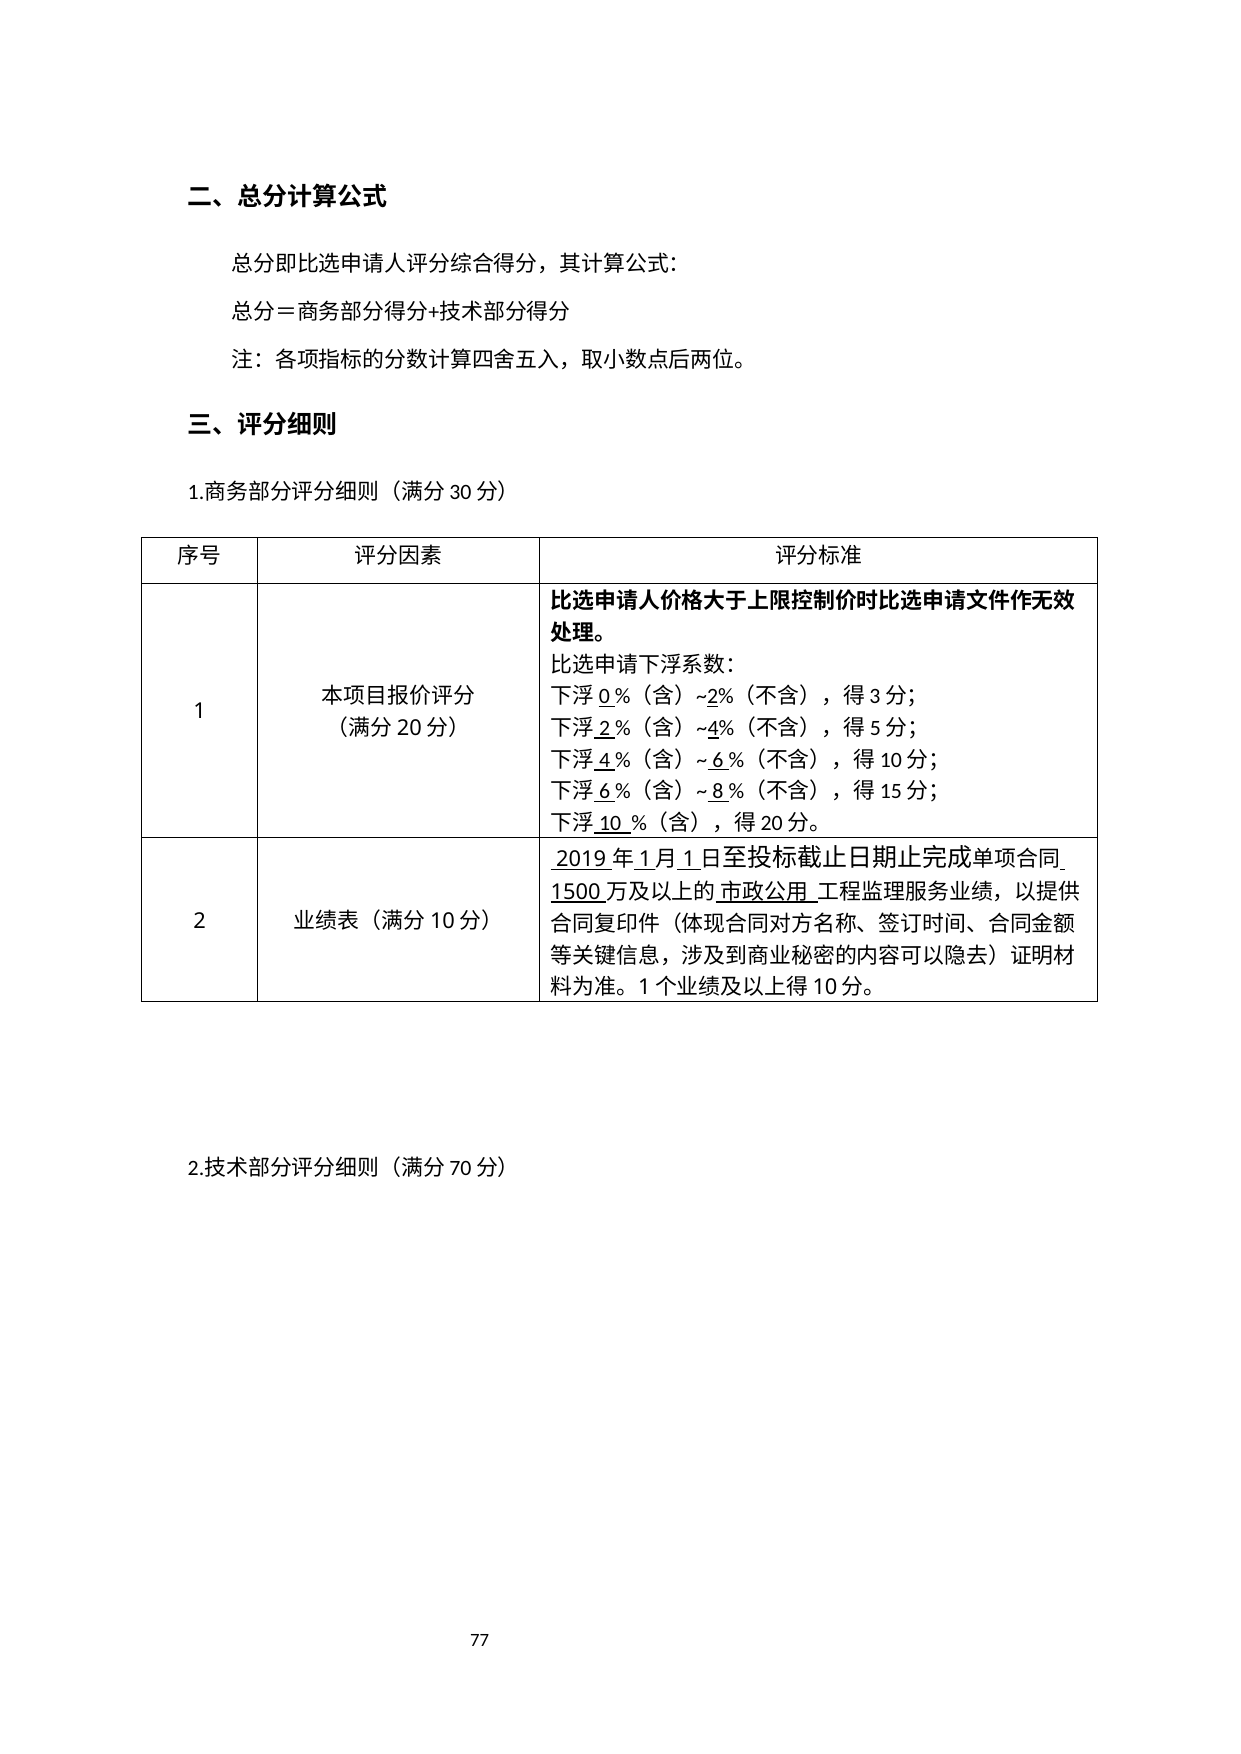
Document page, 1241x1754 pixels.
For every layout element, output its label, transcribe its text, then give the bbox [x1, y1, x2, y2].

table_cell 2019 年 1月 1 日至投标截止日期止完成单项合同 1500 万及以上的 市政公用 工程监理服务业绩，以提供合同复印件（体现合同对方名称、签订时间、合同金额等关键信息，涉及到商业秘密的内容可以隐去）证明材料为准。1个业绩及以上得10分。 [540, 838, 1097, 1001]
text 1.商务部分评分细则（满分30分） [187, 473, 1053, 506]
subtitle 二、总分计算公式 [187, 162, 1053, 227]
list 2.技术部分评分细则（满分70分） [187, 1149, 1053, 1182]
table_header 评分因素 [258, 538, 539, 582]
table_cell 比选申请人价格大于上限控制价时比选申请文件作无效处理。 比选申请下浮系数： 下浮0 %（含）~2%（不含），得3分； 下浮 2 %（含）~4%（不含），得5分； 下浮 4 %（含）~ 6 %（不含），得10分； 下浮 6 %（含）~ 8 %（不含），得15分； 下浮 10 %（含），得20分。 [540, 584, 1097, 837]
text 总分即比选申请人评分综合得分，其计算公式： [187, 245, 1053, 278]
subtitle 三、评分细则 [187, 390, 1053, 455]
table_header 评分标准 [540, 538, 1097, 582]
table_cell 本项目报价评分 （满分20分） [258, 584, 539, 837]
table_cell 2 [142, 838, 257, 1001]
table_header 序号 [142, 538, 257, 582]
table_cell 业绩表（满分 10分） [258, 838, 539, 1001]
text 注：各项指标的分数计算四舍五入，取小数点后两位。 [187, 342, 1053, 374]
table_cell 1 [142, 584, 257, 837]
text 总分＝商务部分得分+技术部分得分 [187, 293, 1053, 326]
